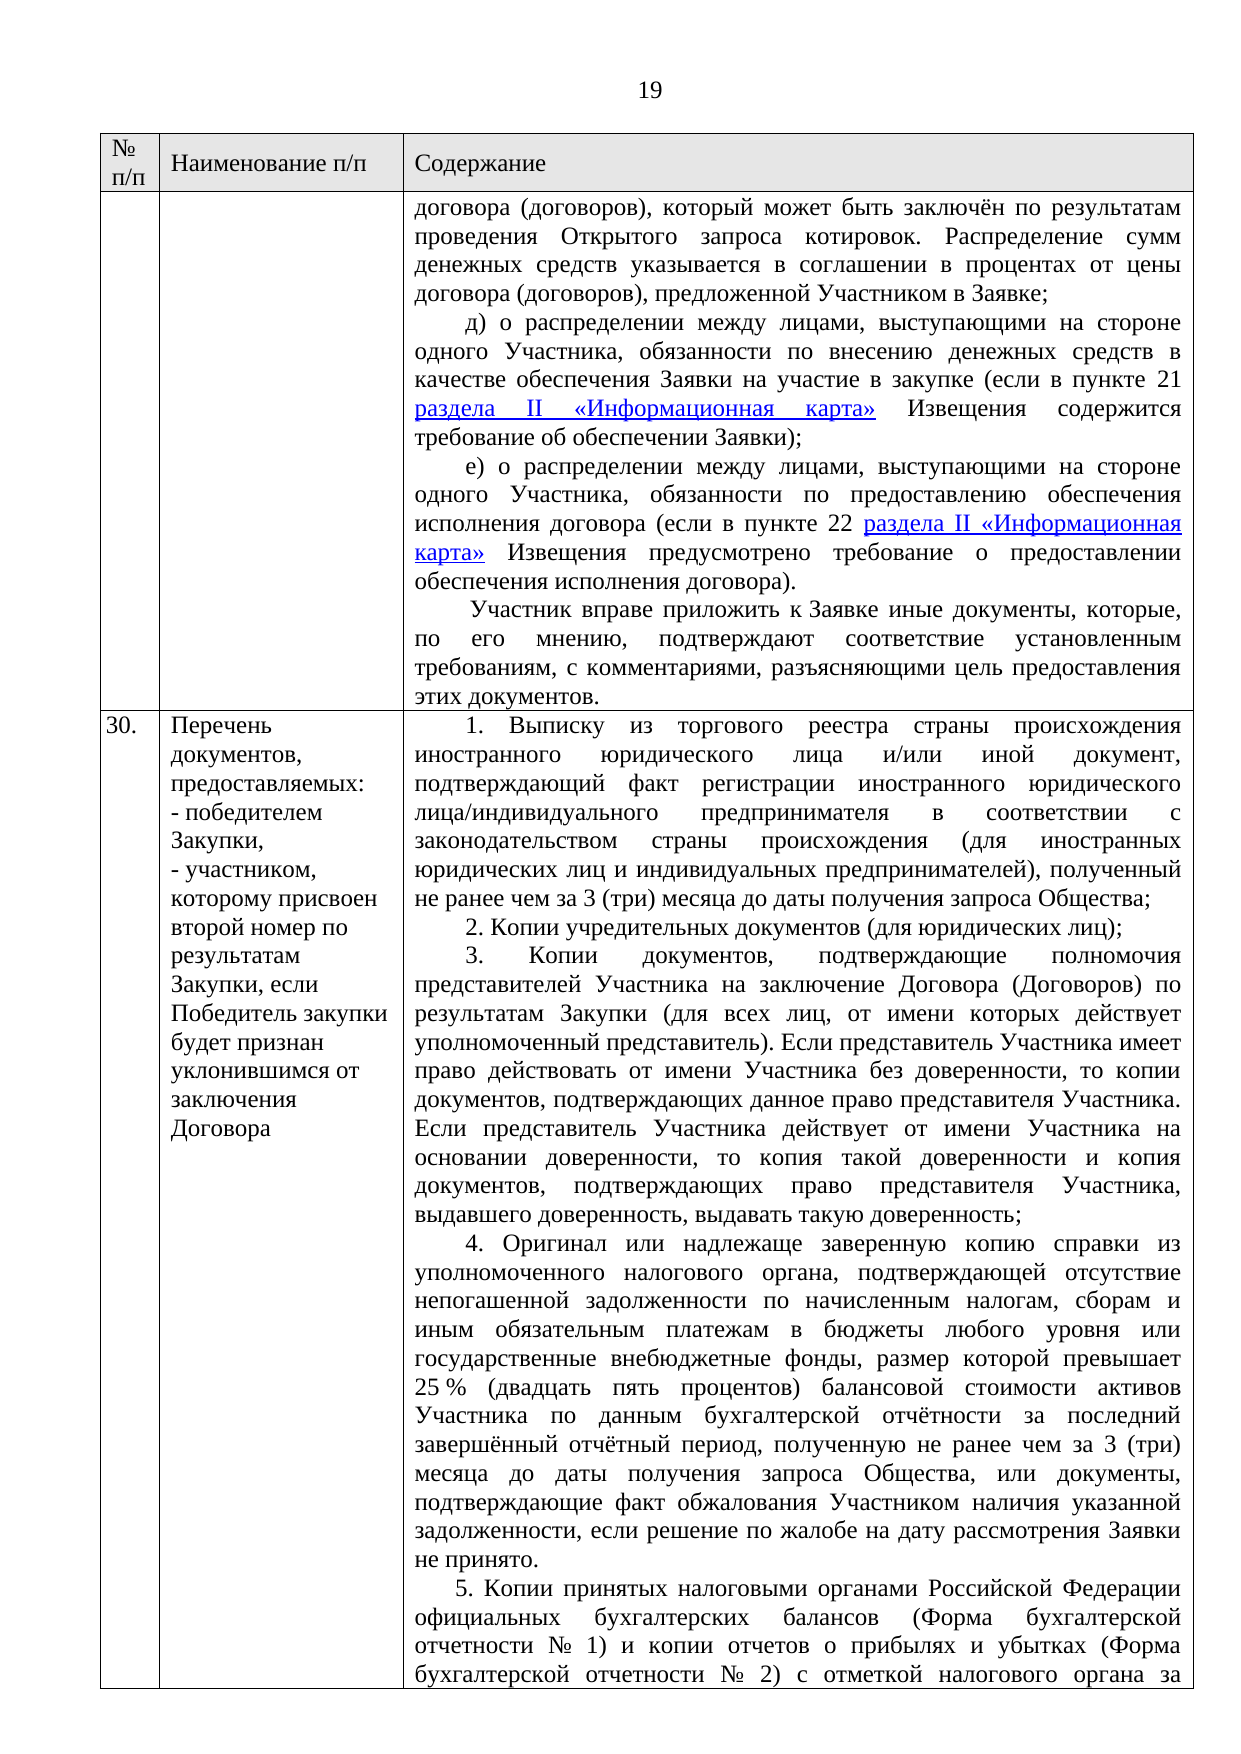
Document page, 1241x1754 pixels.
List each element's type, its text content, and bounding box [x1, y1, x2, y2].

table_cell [160, 192, 403, 709]
table_cell [101, 711, 159, 1688]
table_header Наименование п/п [160, 134, 403, 191]
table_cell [404, 711, 1193, 1688]
table_header Содержание [404, 134, 1193, 191]
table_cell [404, 192, 1193, 709]
table_header № п/п [101, 134, 159, 191]
table_cell [101, 192, 159, 709]
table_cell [160, 711, 403, 1688]
